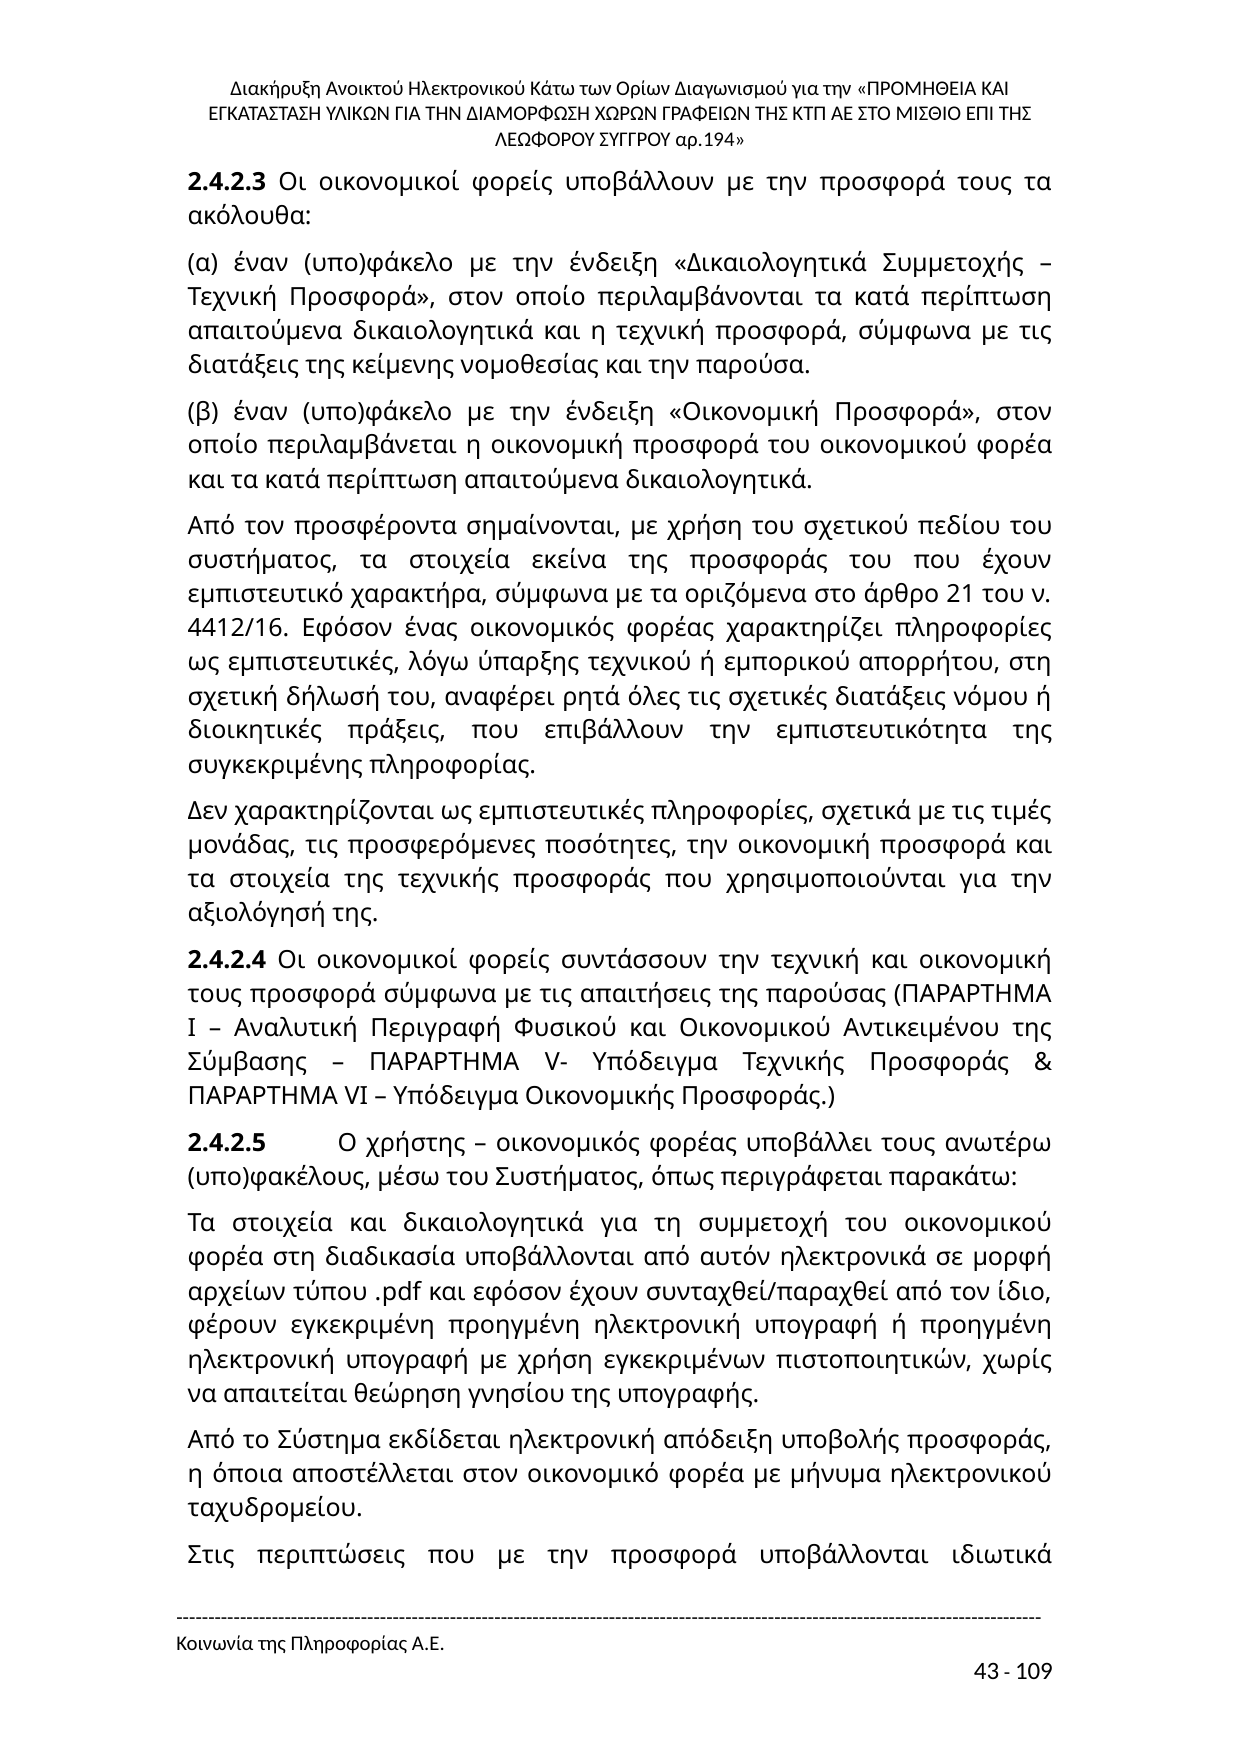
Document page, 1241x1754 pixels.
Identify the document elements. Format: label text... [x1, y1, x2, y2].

text Από τον προσφέροντα σημαίνονται, με χρήση του σχετικού πεδίου του συστήματος, τα στοιχεία εκείνα της προσφοράς του που έχουν εμπιστευτικό χαρακτήρα, σύμφωνα με τα οριζόμενα στο άρθρο 21 του ν. 4412/16. Εφόσον ένας οικονομικός φορέας χαρακτηρίζει πληροφορίες ως εμπιστευτικές, λόγω ύπαρξης τεχνικού ή εμπορικού απορρήτου, στη σχετική δήλωσή του, αναφέρει ρητά όλες τις σχετικές διατάξεις νόμου ή διοικητικές πράξεις, που επιβάλλουν την εμπιστευτικότητα της συγκεκριμένης πληροφορίας. [187, 508, 1053, 780]
list 2.4.2.4 Οι οικονομικοί φορείς συντάσσουν την τεχνική και οικονομική τους προσφορά σύμφωνα με τις απαιτήσεις της παρούσας (ΠΑΡΑΡΤΗΜΑ Ι – Αναλυτική Περιγραφή Φυσικού και Οικονομικού Αντικειμένου της Σύμβασης – ΠΑΡΑΡΤΗΜΑ V- Υπόδειγμα Τεχνικής Προσφοράς & ΠΑΡΑΡΤΗΜΑ VI – Υπόδειγμα Οικονομικής Προσφοράς.) [187, 942, 1053, 1112]
text (α) έναν (υπο)φάκελο με την ένδειξη «Δικαιολογητικά Συμμετοχής –Τεχνική Προσφορά», στον οποίο περιλαμβάνονται τα κατά περίπτωση απαιτούμενα δικαιολογητικά και η τεχνική προσφορά, σύμφωνα με τις διατάξεις της κείμενης νομοθεσίας και την παρούσα. [187, 244, 1053, 381]
text (β) έναν (υπο)φάκελο με την ένδειξη «Οικονομική Προσφορά», στον οποίο περιλαμβάνεται η οικονομική προσφορά του οικονομικού φορέα και τα κατά περίπτωση απαιτούμενα δικαιολογητικά. [187, 393, 1053, 495]
list 2.4.2.5 Ο χρήστης – οικονομικός φορέας υποβάλλει τους ανωτέρω (υπο)φακέλους, μέσω του Συστήματος, όπως περιγράφεται παρακάτω: [187, 1124, 1053, 1192]
list 2.4.2.3 Οι οικονομικοί φορείς υποβάλλουν με την προσφορά τους τα ακόλουθα: [187, 164, 1053, 232]
text Από το Σύστημα εκδίδεται ηλεκτρονική απόδειξη υποβολής προσφοράς, η όποια αποστέλλεται στον οικονομικό φορέα με μήνυμα ηλεκτρονικού ταχυδρομείου. [187, 1422, 1053, 1524]
text Δεν χαρακτηρίζονται ως εμπιστευτικές πληροφορίες, σχετικά με τις τιμές μονάδας, τις προσφερόμενες ποσότητες, την οικονομική προσφορά και τα στοιχεία της τεχνικής προσφοράς που χρησιμοποιούνται για την αξιολόγησή της. [187, 793, 1053, 929]
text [187, 1537, 1053, 1571]
text Τα στοιχεία και δικαιολογητικά για τη συμμετοχή του οικονομικού φορέα στη διαδικασία υποβάλλονται από αυτόν ηλεκτρονικά σε μορφή αρχείων τύπου .pdf και εφόσον έχουν συνταχθεί/παραχθεί από τον ίδιο, φέρουν εγκεκριμένη προηγμένη ηλεκτρονική υπογραφή ή προηγμένη ηλεκτρονική υπογραφή με χρήση εγκεκριμένων πιστοποιητικών, χωρίς να απαιτείται θεώρηση γνησίου της υπογραφής. [187, 1205, 1053, 1409]
